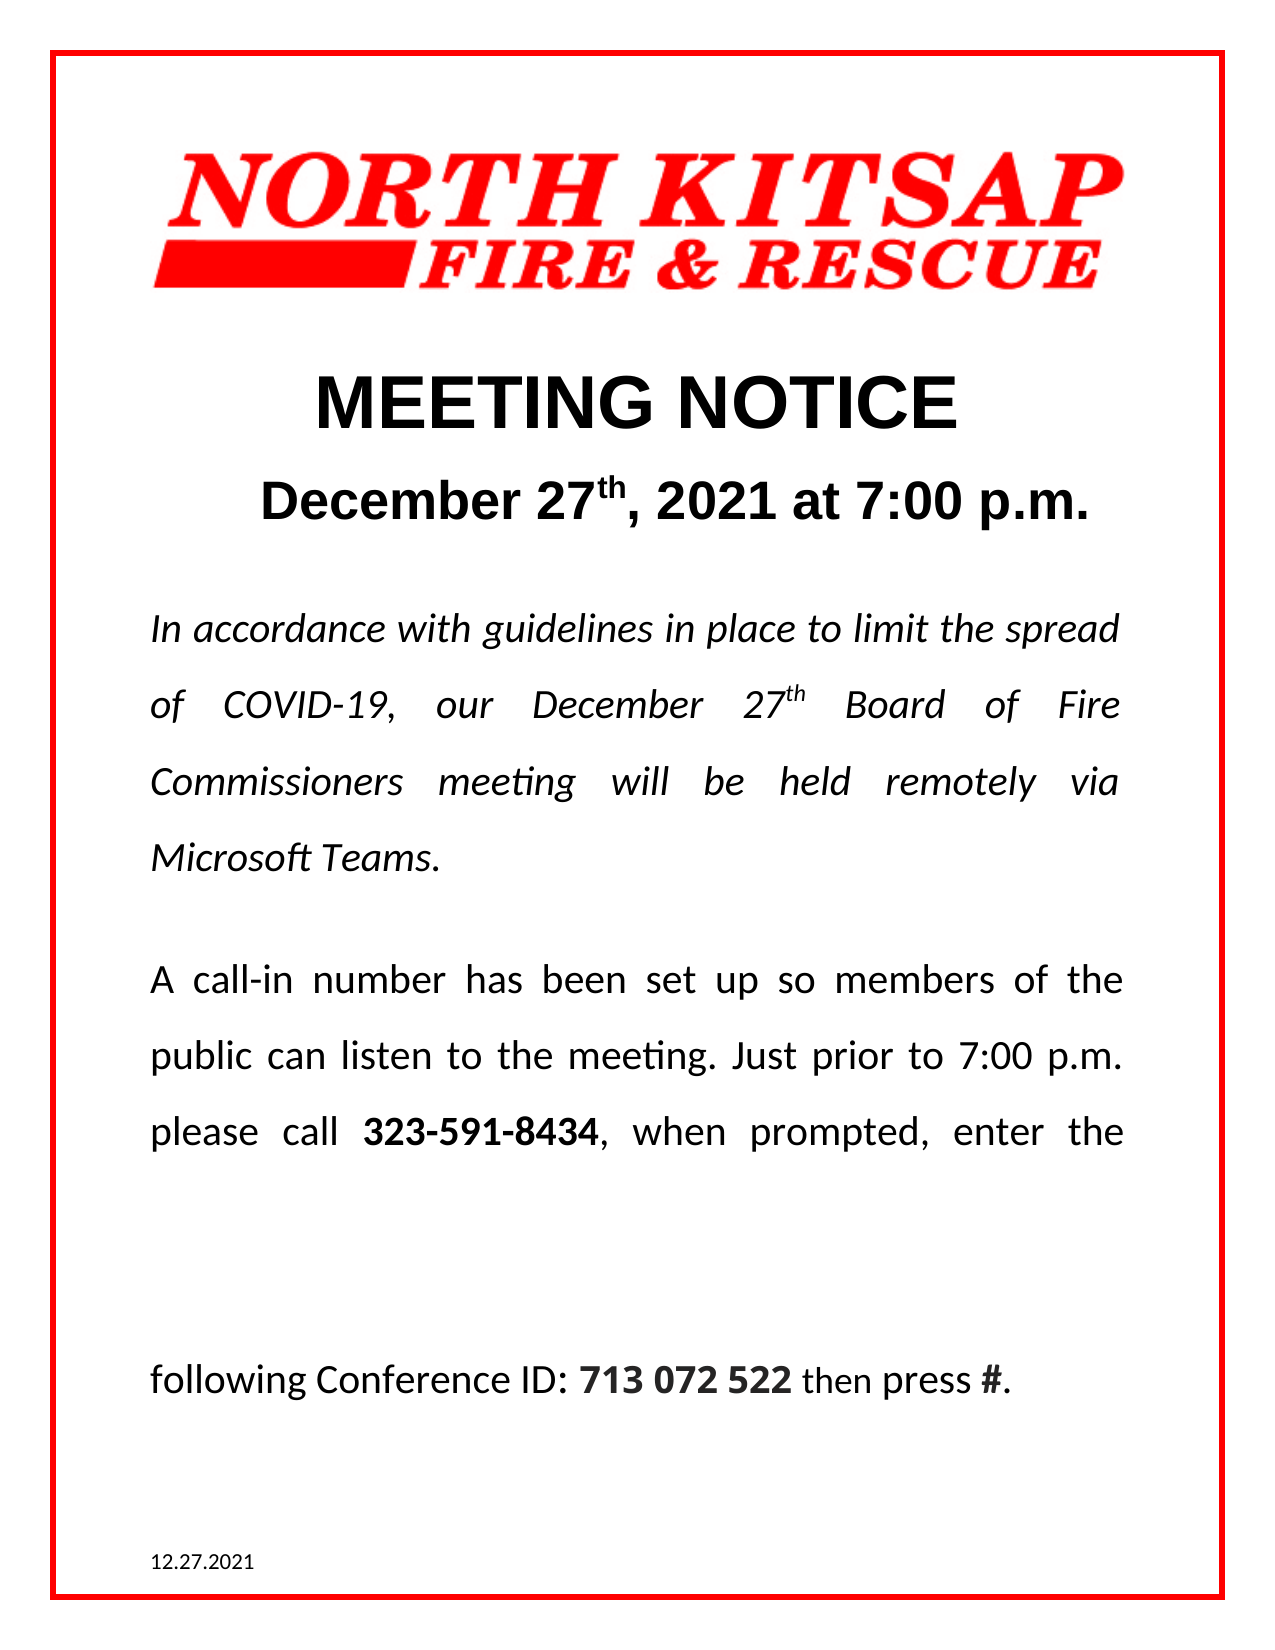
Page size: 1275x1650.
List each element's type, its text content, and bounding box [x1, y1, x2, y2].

text MEETING NOTICE [150, 358, 1125, 445]
text December 27th, 2021 at 7:00 p.m. [150, 468, 1125, 531]
text A call-in number has been set up so members of the public can listen to the meeting. Just prior to 7:00 p.m. please call 323-591-8434, when prompted, enter the following Conference ID: 713 072 522 then press #. [150, 953, 1125, 1431]
picture [150, 150, 1125, 293]
text In accordance with guidelines in place to limit the spread of COVID-19, our December 27th Board of Fire Commissioners meeting will be held remotely via Microsoft Teams. [150, 602, 1125, 882]
